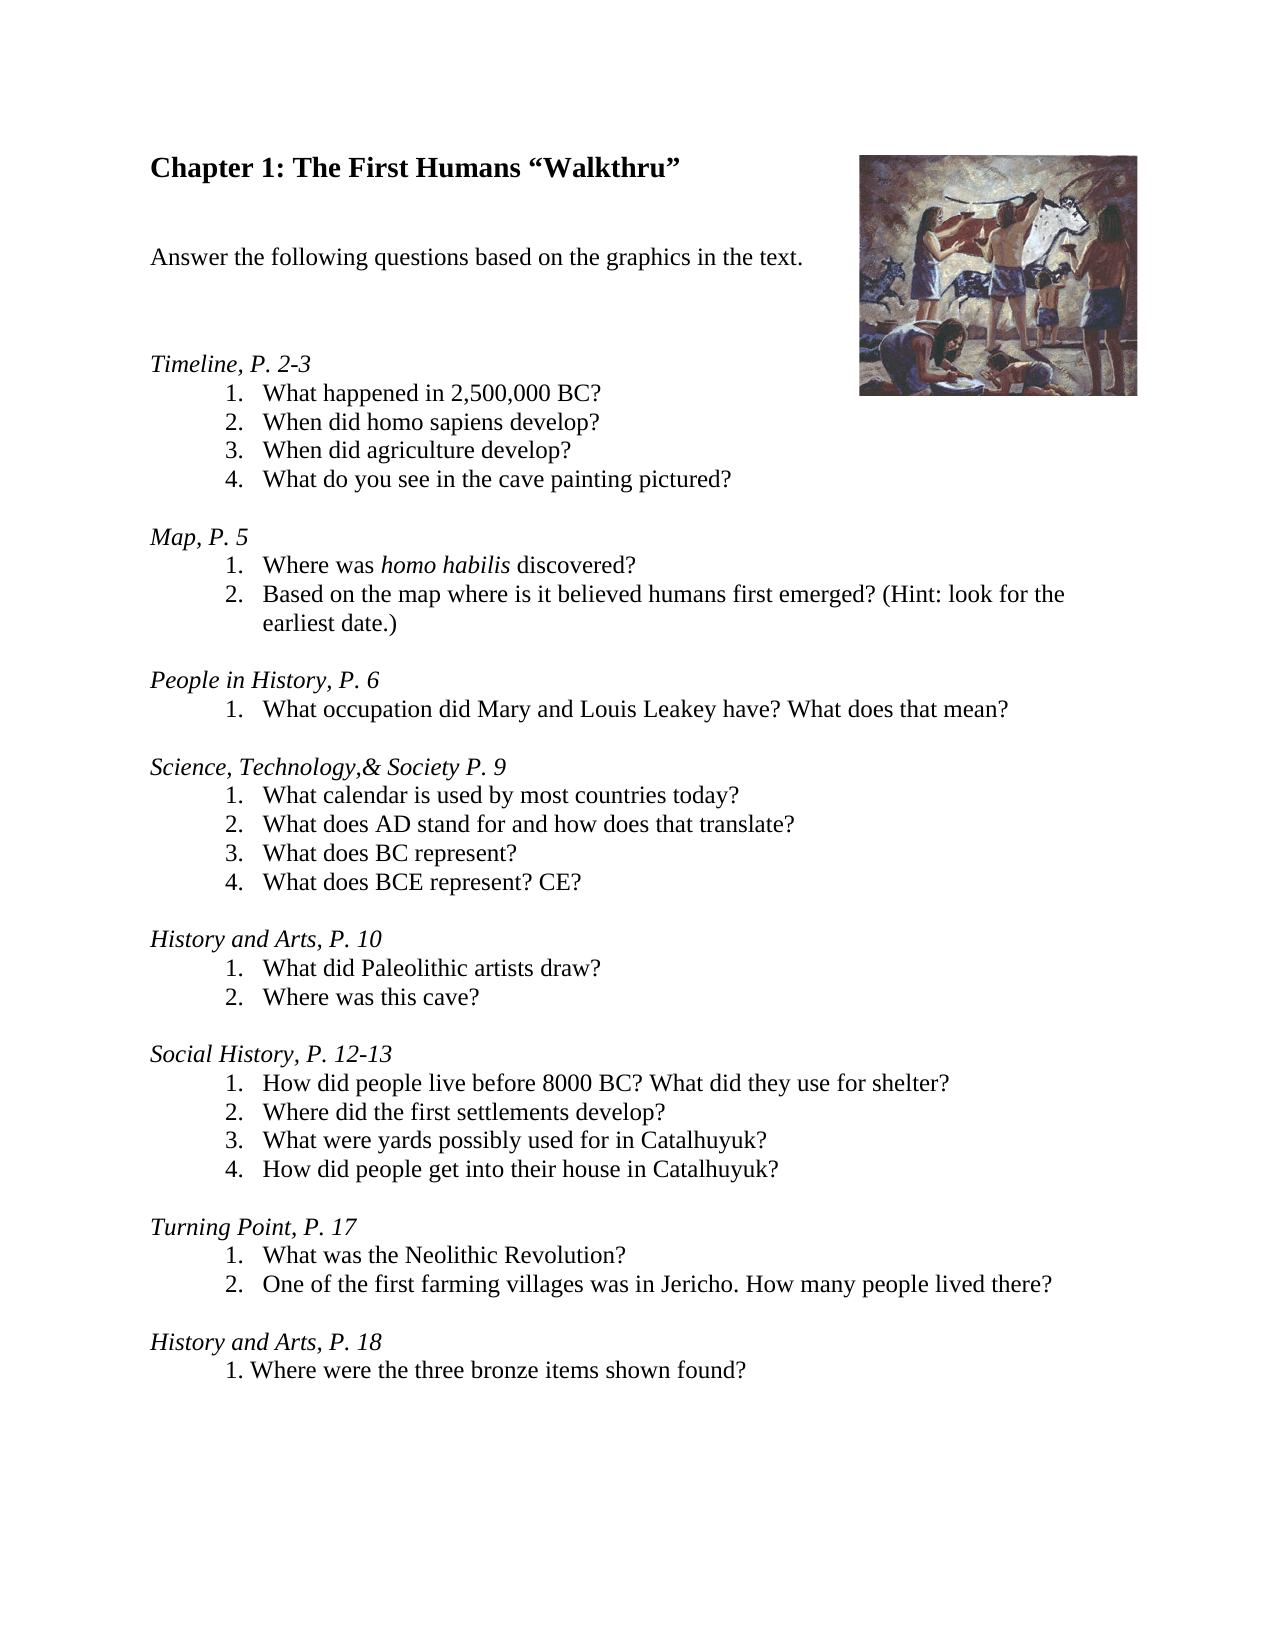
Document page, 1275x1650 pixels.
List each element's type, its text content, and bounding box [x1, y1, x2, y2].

list What calendar is used by most countries today? [225, 781, 1125, 809]
list What did Paleolithic artists draw? [225, 953, 1125, 982]
text History and Arts, P. 10 [150, 924, 1125, 953]
list What does BC represent? [225, 838, 1125, 867]
list Where was homo habilis discovered? [225, 551, 1125, 579]
text Chapter 1: The First Humans “Walkthru” [150, 150, 1125, 217]
list What do you see in the cave painting pictured? [225, 464, 1125, 493]
text History and Arts, P. 18 [150, 1327, 1125, 1356]
list One of the first farming villages was in Jericho. How many people lived there? [225, 1269, 1125, 1298]
list How did people live before 8000 BC? What did they use for shelter? [225, 1068, 1125, 1097]
list What occupation did Mary and Louis Leakey have? What does that mean? [225, 694, 1125, 723]
list Where did the first settlements develop? [225, 1097, 1125, 1126]
text Science, Technology,& Society P. 9 [150, 752, 1125, 781]
list When did agriculture develop? [225, 436, 1125, 464]
list What happened in 2,500,000 BC? [225, 378, 1125, 407]
text People in History, P. 6 [150, 666, 1125, 694]
text Turning Point, P. 17 [150, 1212, 1125, 1241]
picture [859, 155, 1138, 396]
list What does BCE represent? CE? [225, 867, 1125, 896]
text Timeline, P. 2-3 [150, 349, 859, 378]
text Answer the following questions based on the graphics in the text. [150, 242, 859, 270]
text 1. Where were the three bronze items shown found? [150, 1356, 1125, 1384]
text Map, P. 5 [150, 522, 1125, 551]
list When did homo sapiens develop? [225, 407, 1125, 436]
list What was the Neolithic Revolution? [225, 1241, 1125, 1269]
list How did people get into their house in Catalhuyuk? [225, 1154, 1125, 1183]
text Social History, P. 12-13 [150, 1039, 1125, 1068]
list What were yards possibly used for in Catalhuyuk? [225, 1126, 1125, 1154]
list Based on the map where is it believed humans first emerged? (Hint: look for the earliest date.) [225, 579, 1125, 637]
list Where was this cave? [225, 982, 1125, 1011]
list What does AD stand for and how does that translate? [225, 809, 1125, 838]
